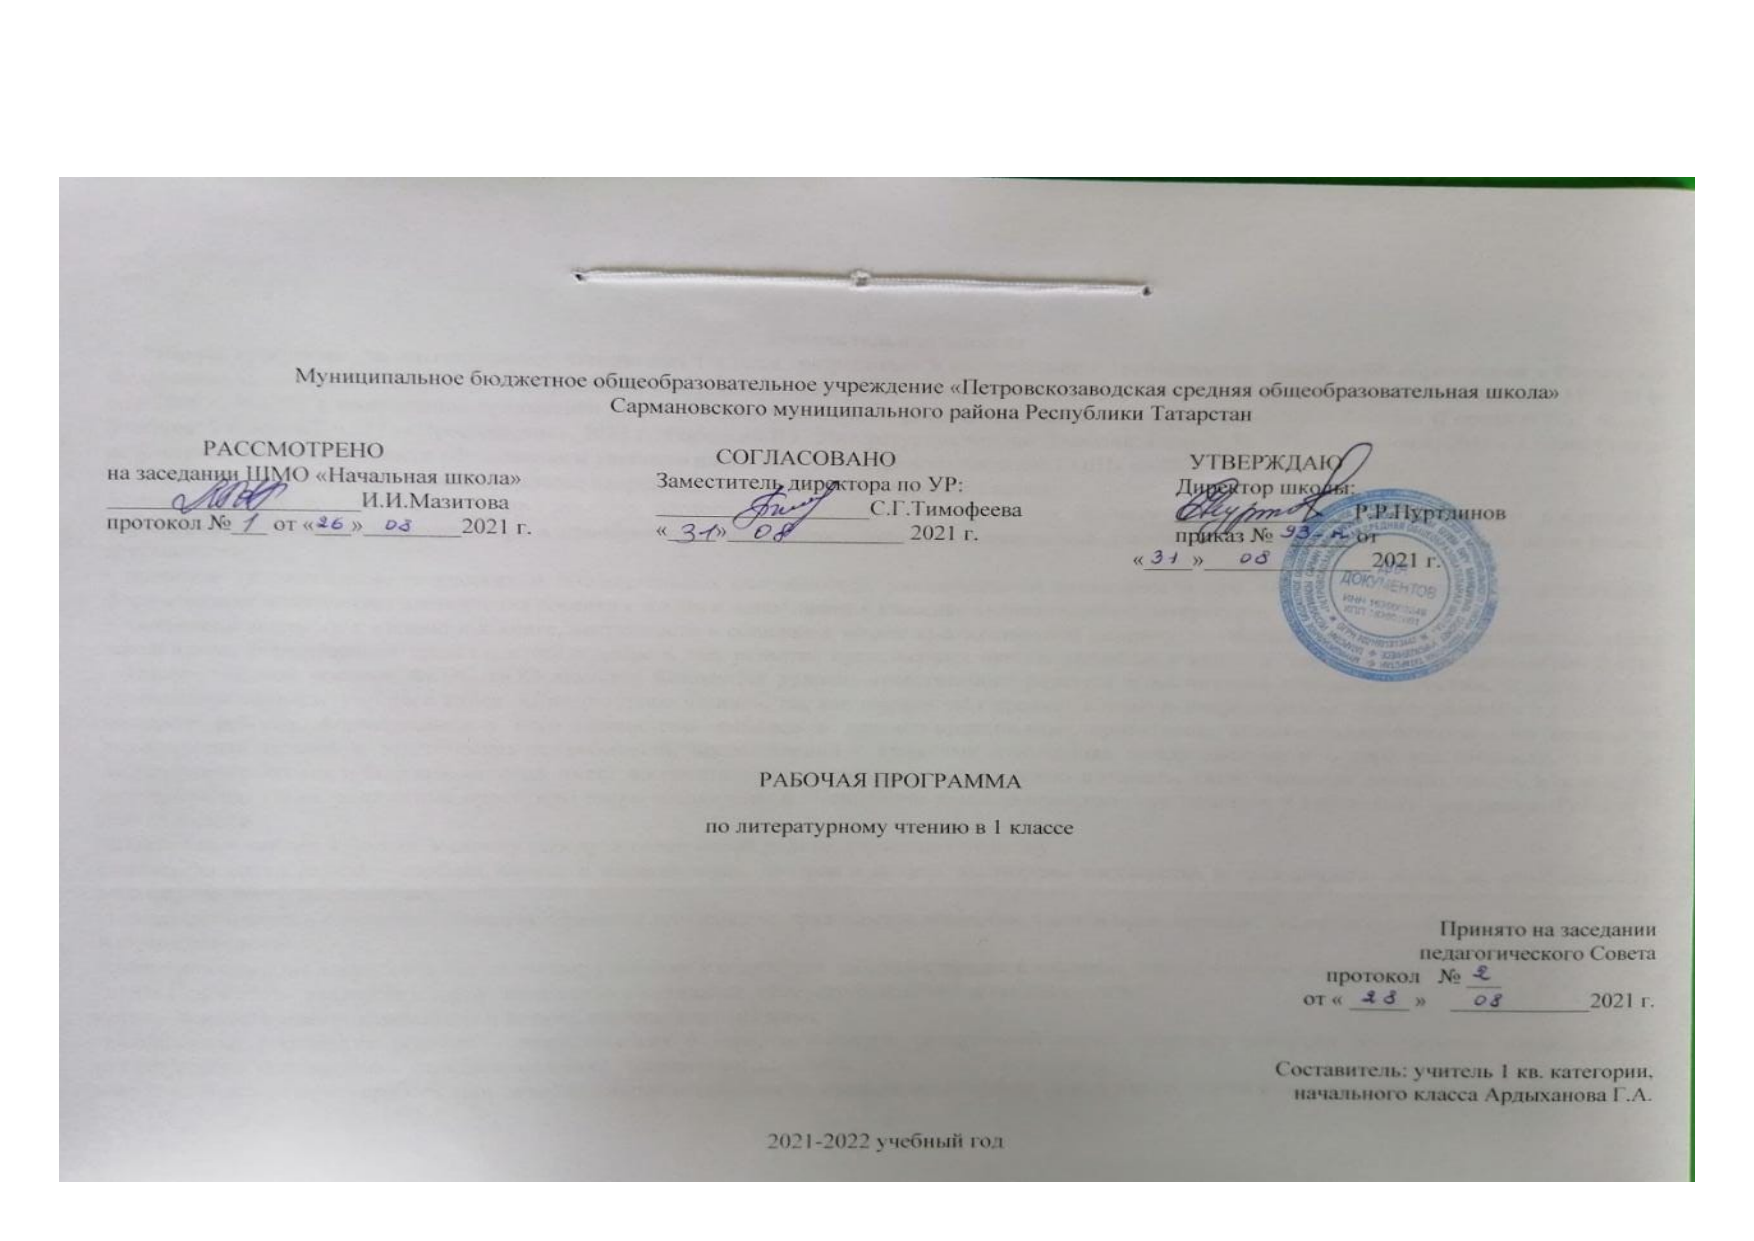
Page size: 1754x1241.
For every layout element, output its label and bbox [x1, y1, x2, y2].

picture [59, 177, 1695, 1182]
